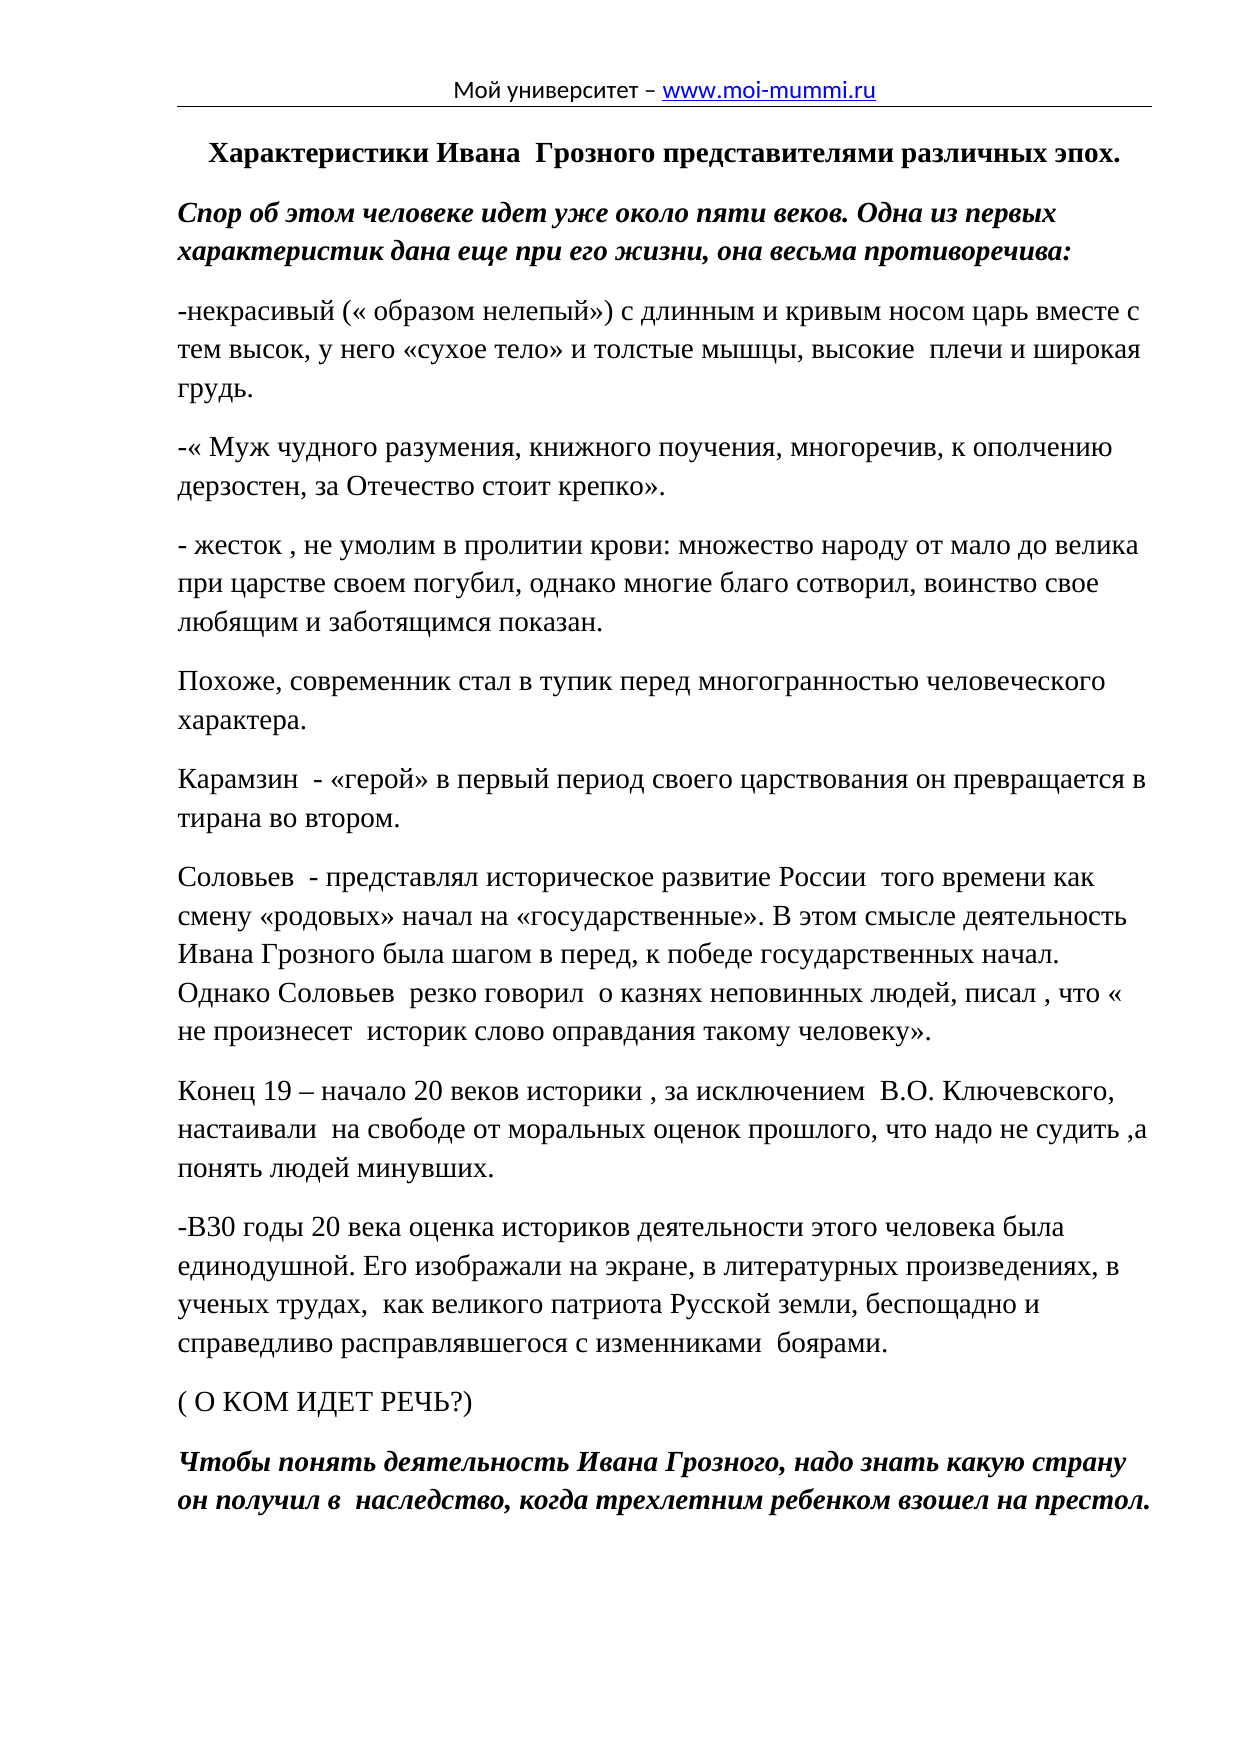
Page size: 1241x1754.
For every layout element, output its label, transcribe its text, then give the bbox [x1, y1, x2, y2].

text -« Муж чудного разумения, книжного поучения, многоречив, к ополчению дерзостен, за Отечество стоит крепко». [177, 429, 1152, 501]
text ( О КОМ ИДЕТ РЕЧЬ?) [177, 1384, 1152, 1418]
text -В30 годы 20 века оценка историков деятельности этого человека была единодушной. Его изображали на экране, в литературных произведениях, в ученых трудах, как великого патриота Русской земли, беспощадно и справедливо расправлявшегося с изменниками боярами. [177, 1209, 1152, 1358]
text -некрасивый (« образом нелепый») с длинным и кривым носом царь вместе с тем высок, у него «сухое тело» и толстые мышцы, высокие плечи и широкая грудь. [177, 293, 1152, 403]
text Конец 19 – начало 20 веков историки , за исключением В.О. Ключевского, настаивали на свободе от моральных оценок прошлого, что надо не судить ,а понять людей минувших. [177, 1073, 1152, 1183]
text - жесток , не умолим в пролитии крови: множество народу от мало до велика при царстве своем погубил, однако многие благо сотворил, воинство свое любящим и заботящимся показан. [177, 527, 1152, 638]
text Спор об этом человеке идет уже около пяти веков. Одна из первых характеристик дана еще при его жизни, она весьма противоречива: [177, 195, 1152, 267]
text Карамзин - «герой» в первый период своего царствования он превращается в тирана во втором. [177, 761, 1152, 833]
text Похоже, современник стал в тупик перед многогранностью человеческого характера. [177, 663, 1152, 736]
text Характеристики Ивана Грозного представителями различных эпох. [177, 135, 1152, 169]
text Чтобы понять деятельность Ивана Грозного, надо знать какую страну он получил в наследство, когда трехлетним ребенком взошел на престол. [177, 1444, 1152, 1516]
text Соловьев - представлял историческое развитие России того времени как смену «родовых» начал на «государственные». В этом смысле деятельность Ивана Грозного была шагом в перед, к победе государственных начал. Однако Соловьев резко говорил о казнях неповинных людей, писал , что « не произнесет историк слово оправдания такому человеку». [177, 859, 1152, 1047]
